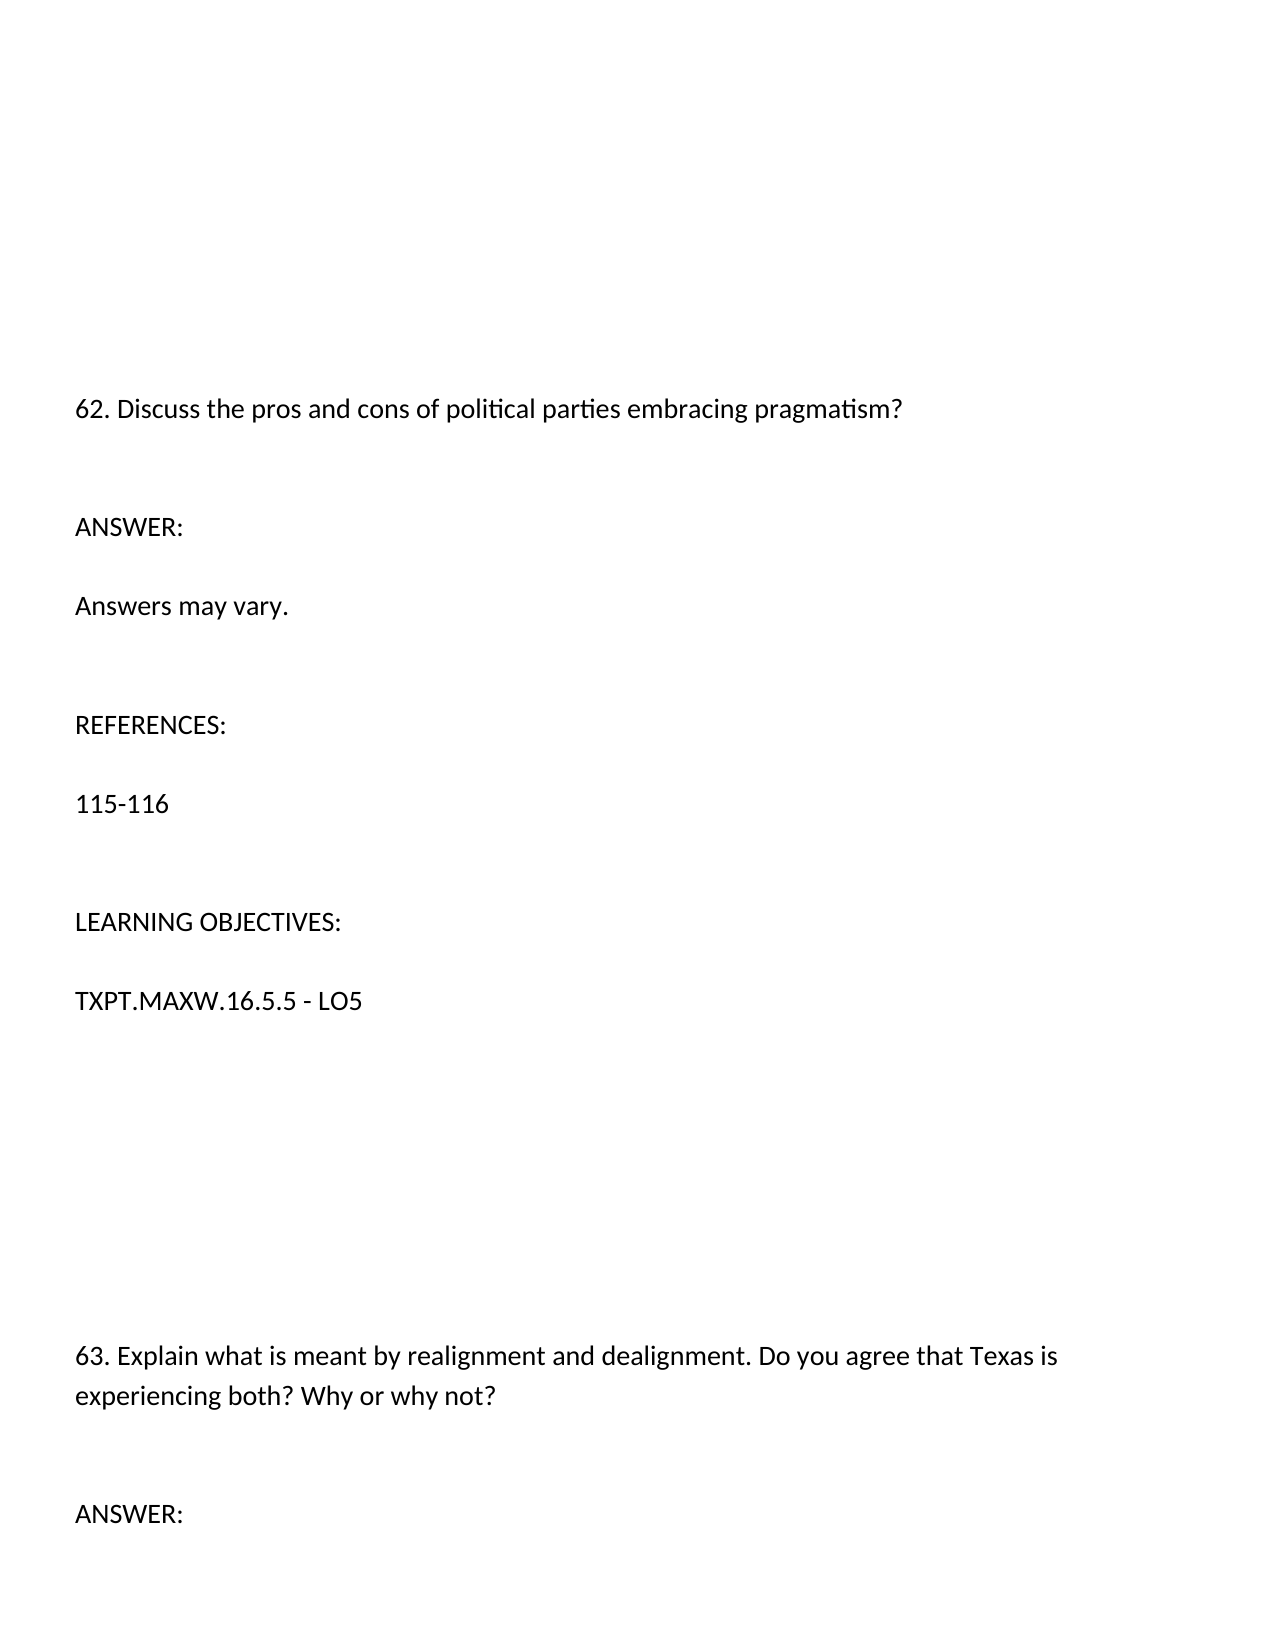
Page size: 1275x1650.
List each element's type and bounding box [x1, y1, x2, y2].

text [75, 75, 1200, 1570]
